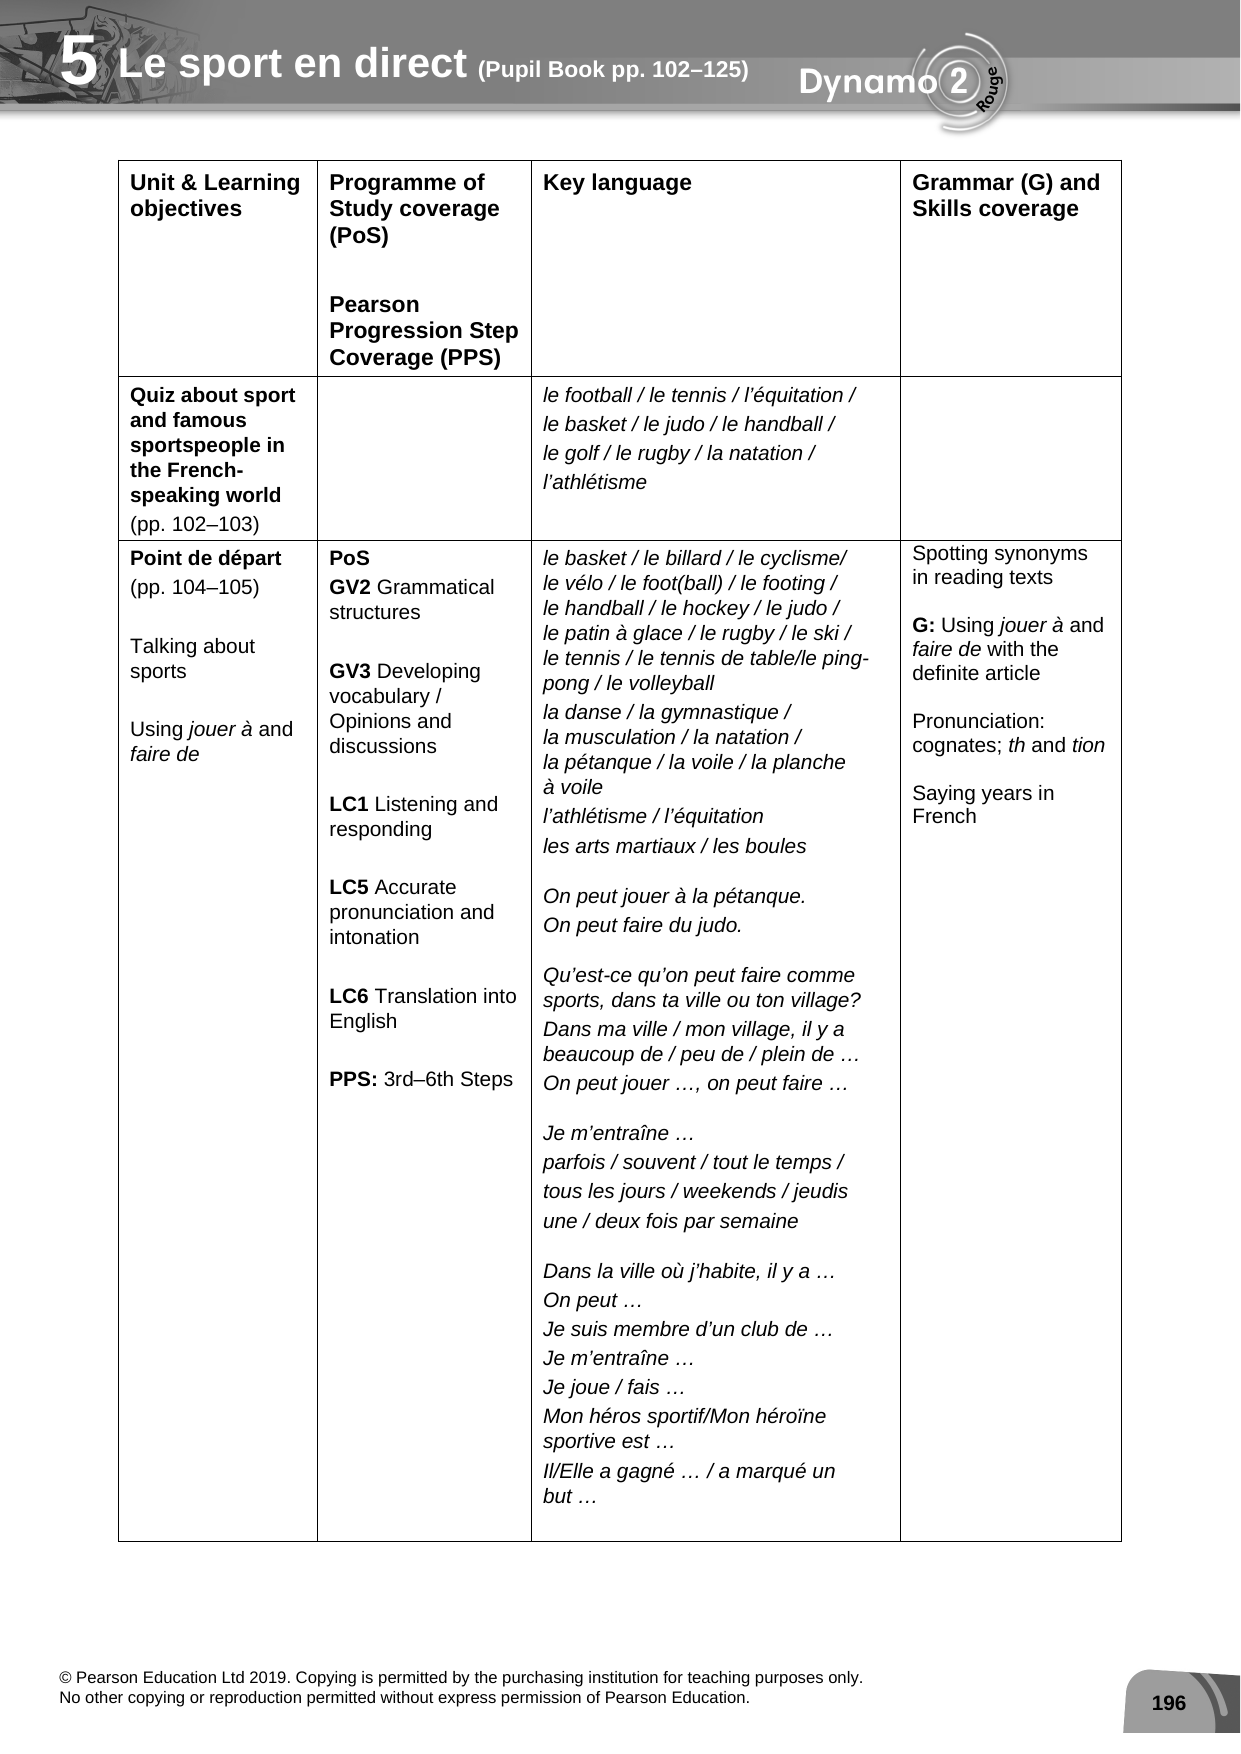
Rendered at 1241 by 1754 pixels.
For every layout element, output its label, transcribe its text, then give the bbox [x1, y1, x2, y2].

table_header Key language [532, 161, 900, 376]
table_cell Quiz about sport and famous sportspeople in the French-speaking world (pp. 102–103) [119, 377, 317, 540]
table_cell le basket / le billard / le cyclisme/ le vélo / le foot(ball) / le footing / le handball / le hockey / le judo / le patin à glace / le rugby / le ski / le tennis / le tennis de table/le ping-pong / le volleyball la danse / la gymnastique / la musculation / la natation / la pétanque / la voile / la planche à voile l’athlétisme / l’équitation les arts martiaux / les boules On peut jouer à la pétanque. On peut faire du judo. Qu’est-ce qu’on peut faire comme sports, dans ta ville ou ton village? Dans ma ville / mon village, il y a beaucoup de / peu de / plein de … On peut jouer …, on peut faire … Je m’entraîne … parfois / souvent / tout le temps / tous les jours / weekends / jeudis une / deux fois par semaine Dans la ville où j’habite, il y a … On peut … Je suis membre d’un club de … Je m’entraîne … Je joue / fais … Mon héros sportif/Mon héroïne sportive est … Il/Elle a gagné … / a marqué un but … [532, 541, 900, 1541]
table_cell le football / le tennis / l’équitation / le basket / le judo / le handball / le golf / le rugby / la natation / l’athlétisme [532, 377, 900, 540]
table_header Grammar (G) and Skills coverage [901, 161, 1121, 376]
table_header Unit & Learning objectives [119, 161, 317, 376]
table_header Programme of Study coverage (PoS) Pearson Progression Step Coverage (PPS) [318, 161, 531, 376]
table_cell PoS GV2 Grammatical structures GV3 Developing vocabulary / Opinions and discussions LC1 Listening and responding LC5 Accurate pronunciation and intonation LC6 Translation into English PPS: 3rd–6th Steps [318, 541, 531, 1541]
picture [1121, 1668, 1241, 1733]
table_cell [901, 377, 1121, 540]
table_cell Spotting synonyms in reading texts G: Using jouer à and faire de with the definite article Pronunciation: cognates; th and tion Saying years in French [901, 541, 1121, 1541]
table_cell Point de départ (pp. 104–105) Talking about sports Using jouer à and faire de [119, 541, 317, 1541]
picture [0, 0, 1241, 213]
table_cell [318, 377, 531, 540]
